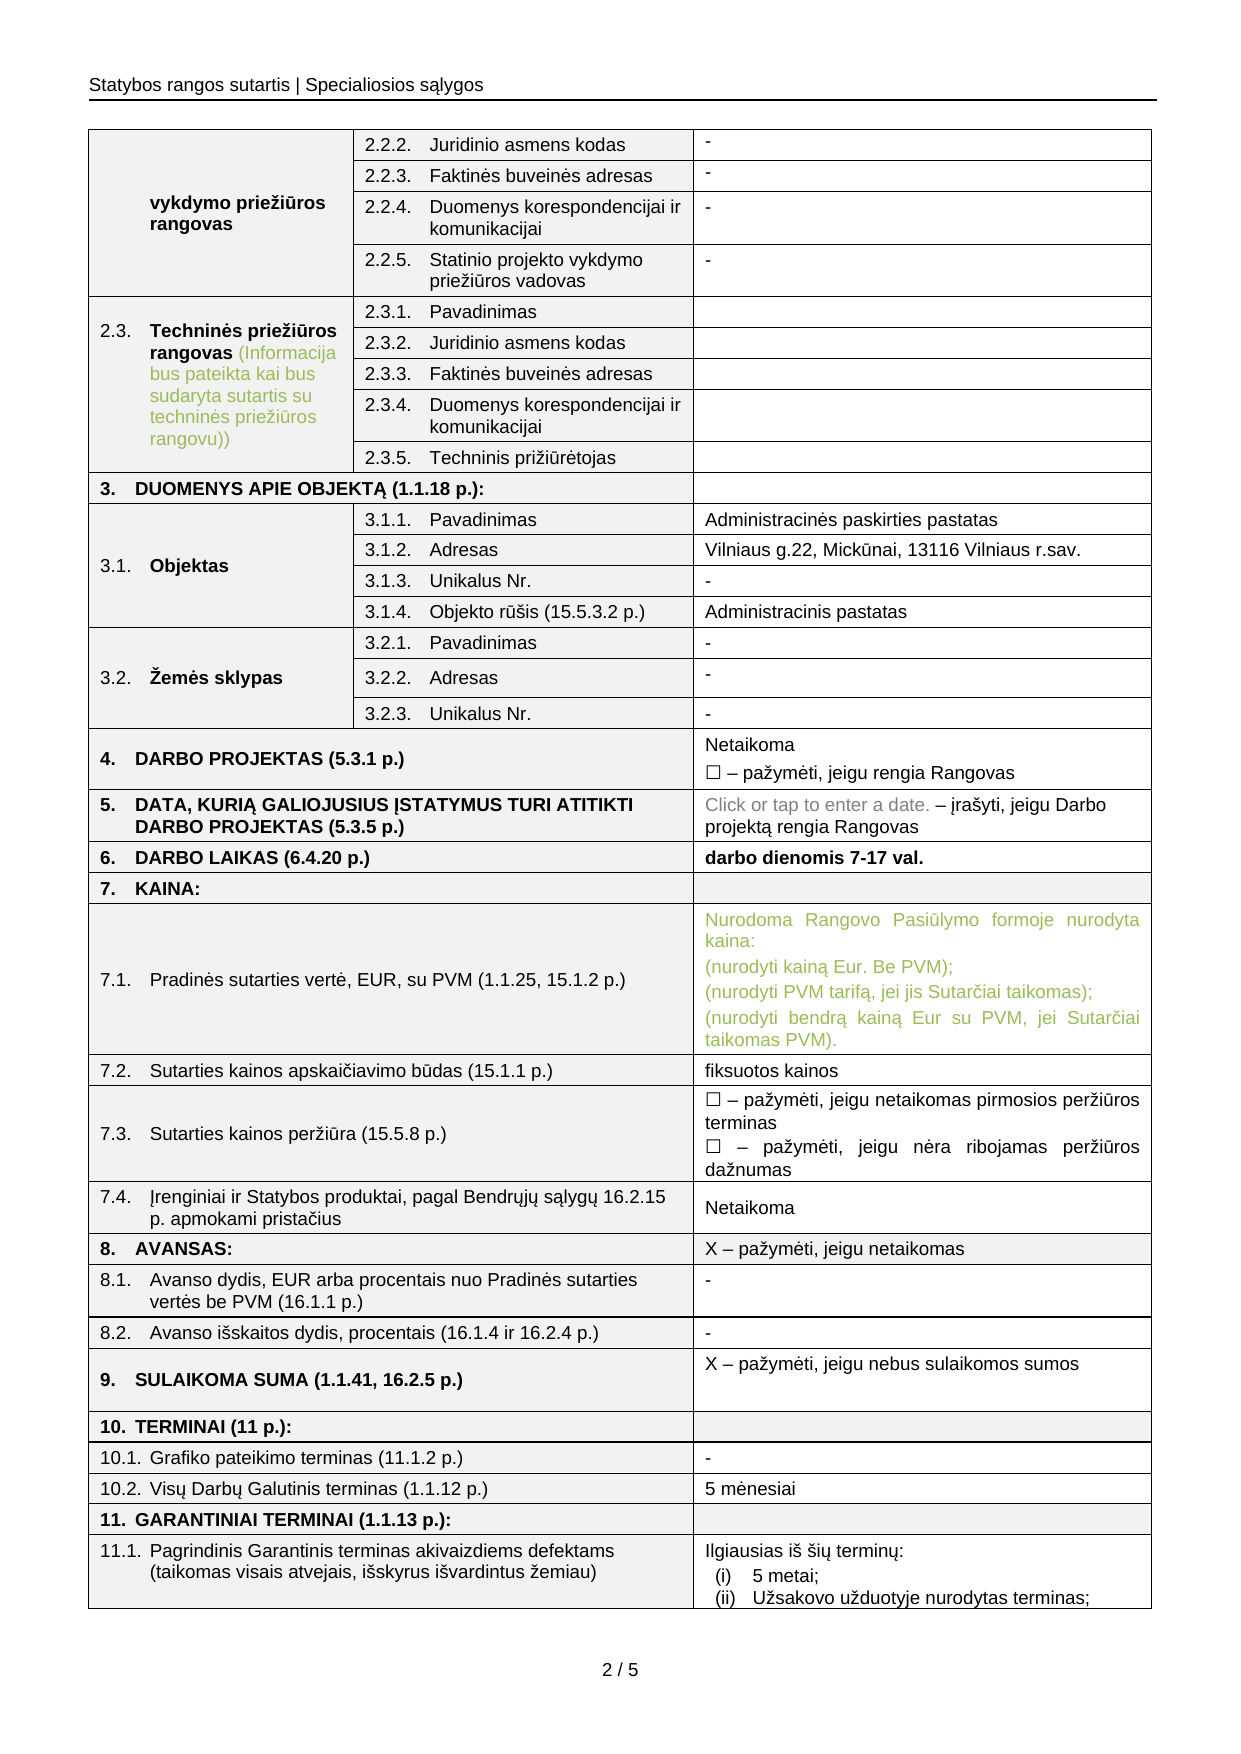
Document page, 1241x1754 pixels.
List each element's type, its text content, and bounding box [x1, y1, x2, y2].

table_cell 5 mėnesiai [694, 1474, 1151, 1503]
table_cell - [694, 130, 1151, 160]
table_cell - [694, 698, 1151, 728]
table_cell Techninės priežiūros rangovas (Informacija bus pateikta kai bus sudaryta sutartis su techninės priežiūros rangovu)) [89, 297, 353, 472]
table_cell Netaikoma [694, 1182, 1151, 1233]
table_cell Sutarties kainos apskaičiavimo būdas (15.1.1 p.) [89, 1055, 693, 1085]
table_cell Pavadinimas [354, 504, 693, 534]
table_cell - [694, 192, 1151, 243]
table_cell ☐ – pažymėti, jeigu netaikomas pirmosios peržiūros terminas ☐ – pažymėti, jeigu nėra ribojamas peržiūros dažnumas [694, 1086, 1151, 1181]
table_cell darbo dienomis 7-17 val. [694, 842, 1151, 872]
table_cell DUOMENYS APIE OBJEKTĄ (1.1.18 p.): [89, 473, 693, 503]
table_cell Faktinės buveinės adresas [354, 161, 693, 191]
table_cell Pavadinimas [354, 297, 693, 327]
table_cell - [694, 628, 1151, 658]
table_cell TERMINAI (11 p.): [89, 1412, 693, 1441]
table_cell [694, 1535, 1151, 1608]
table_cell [89, 130, 353, 296]
table_cell Administracinis pastatas [694, 597, 1151, 627]
table_cell - [694, 1265, 1151, 1316]
table_cell Faktinės buveinės adresas [354, 359, 693, 389]
table_cell Avanso išskaitos dydis, procentais (16.1.4 ir 16.2.4 p.) [89, 1318, 693, 1347]
table_cell Duomenys korespondencijai ir komunikacijai [354, 390, 693, 441]
table_cell [694, 473, 1151, 503]
table_cell [694, 873, 1151, 903]
table_cell Techninis prižiūrėtojas [354, 442, 693, 472]
table_cell Visų Darbų Galutinis terminas (1.1.12 p.) [89, 1474, 693, 1503]
table_cell Juridinio asmens kodas [354, 328, 693, 358]
table_cell - [694, 566, 1151, 596]
table_cell Vilniaus g.22, Mickūnai, 13116 Vilniaus r.sav. [694, 535, 1151, 565]
table_cell SULAIKOMA SUMA (1.1.41, 16.2.5 p.) [89, 1349, 693, 1411]
table_cell [694, 359, 1151, 389]
table_cell X – pažymėti, jeigu nebus sulaikomos sumos [694, 1349, 1151, 1411]
table_cell DARBO LAIKAS (6.4.20 p.) [89, 842, 693, 872]
table_cell Pavadinimas [354, 628, 693, 658]
table_cell Sutarties kainos peržiūra (15.5.8 p.) [89, 1086, 693, 1181]
table_cell Žemės sklypas [89, 628, 353, 728]
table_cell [354, 192, 693, 243]
table_cell DATA, KURIĄ GALIOJUSIUS ĮSTATYMUS TURI ATITIKTI DARBO PROJEKTAS (5.3.5 p.) [89, 790, 693, 841]
table_cell [694, 1504, 1151, 1534]
table_cell Administracinės paskirties pastatas [694, 504, 1151, 534]
table_cell X – pažymėti, jeigu netaikomas [694, 1234, 1151, 1264]
table_cell GARANTINIAI TERMINAI (1.1.13 p.): [89, 1504, 693, 1534]
table_cell - [694, 659, 1151, 697]
table_cell Unikalus Nr. [354, 698, 693, 728]
table_cell Avanso dydis, EUR arba procentais nuo Pradinės sutarties vertės be PVM (16.1.1 p.) [89, 1265, 693, 1316]
table_cell Nurodoma Rangovo Pasiūlymo formoje nurodyta kaina: (nurodyti kainą Eur. Be PVM); (nurodyti PVM tarifą, jei jis Sutarčiai taikomas); (nurodyti bendrą kainą Eur su PVM, jei Sutarčiai taikomas PVM). [694, 904, 1151, 1054]
table_cell [694, 1412, 1151, 1441]
table_cell - [694, 1443, 1151, 1472]
table_cell Netaikoma ☐ – pažymėti, jeigu rengia Rangovas [694, 729, 1151, 789]
table_cell Statinio projekto vykdymo priežiūros vadovas [354, 245, 693, 296]
table_cell Grafiko pateikimo terminas (11.1.2 p.) [89, 1443, 693, 1472]
table_cell Objektas [89, 504, 353, 627]
table_cell Juridinio asmens kodas [354, 130, 693, 160]
table_cell KAINA: [89, 873, 693, 903]
table_cell - [694, 1318, 1151, 1347]
table_cell DARBO PROJEKTAS (5.3.1 p.) [89, 729, 693, 789]
table_cell Objekto rūšis (15.5.3.2 p.) [354, 597, 693, 627]
table_cell - [694, 245, 1151, 296]
table_cell Adresas [354, 535, 693, 565]
table_cell [694, 297, 1151, 327]
table_cell Pradinės sutarties vertė, EUR, su PVM (1.1.25, 15.1.2 p.) [89, 904, 693, 1054]
table_cell AVANSAS: [89, 1234, 693, 1264]
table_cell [89, 1535, 693, 1608]
table_cell [694, 442, 1151, 472]
table_cell - [694, 161, 1151, 191]
table_cell [694, 328, 1151, 358]
table_cell Unikalus Nr. [354, 566, 693, 596]
table_cell – įrašyti, jeigu Darbo projektą rengia Rangovas [694, 790, 1151, 841]
table_cell Adresas [354, 659, 693, 697]
table_cell Įrenginiai ir Statybos produktai, pagal Bendrųjų sąlygų 16.2.15 p. apmokami pristačius [89, 1182, 693, 1233]
table_cell fiksuotos kainos [694, 1055, 1151, 1085]
table_cell [694, 390, 1151, 441]
